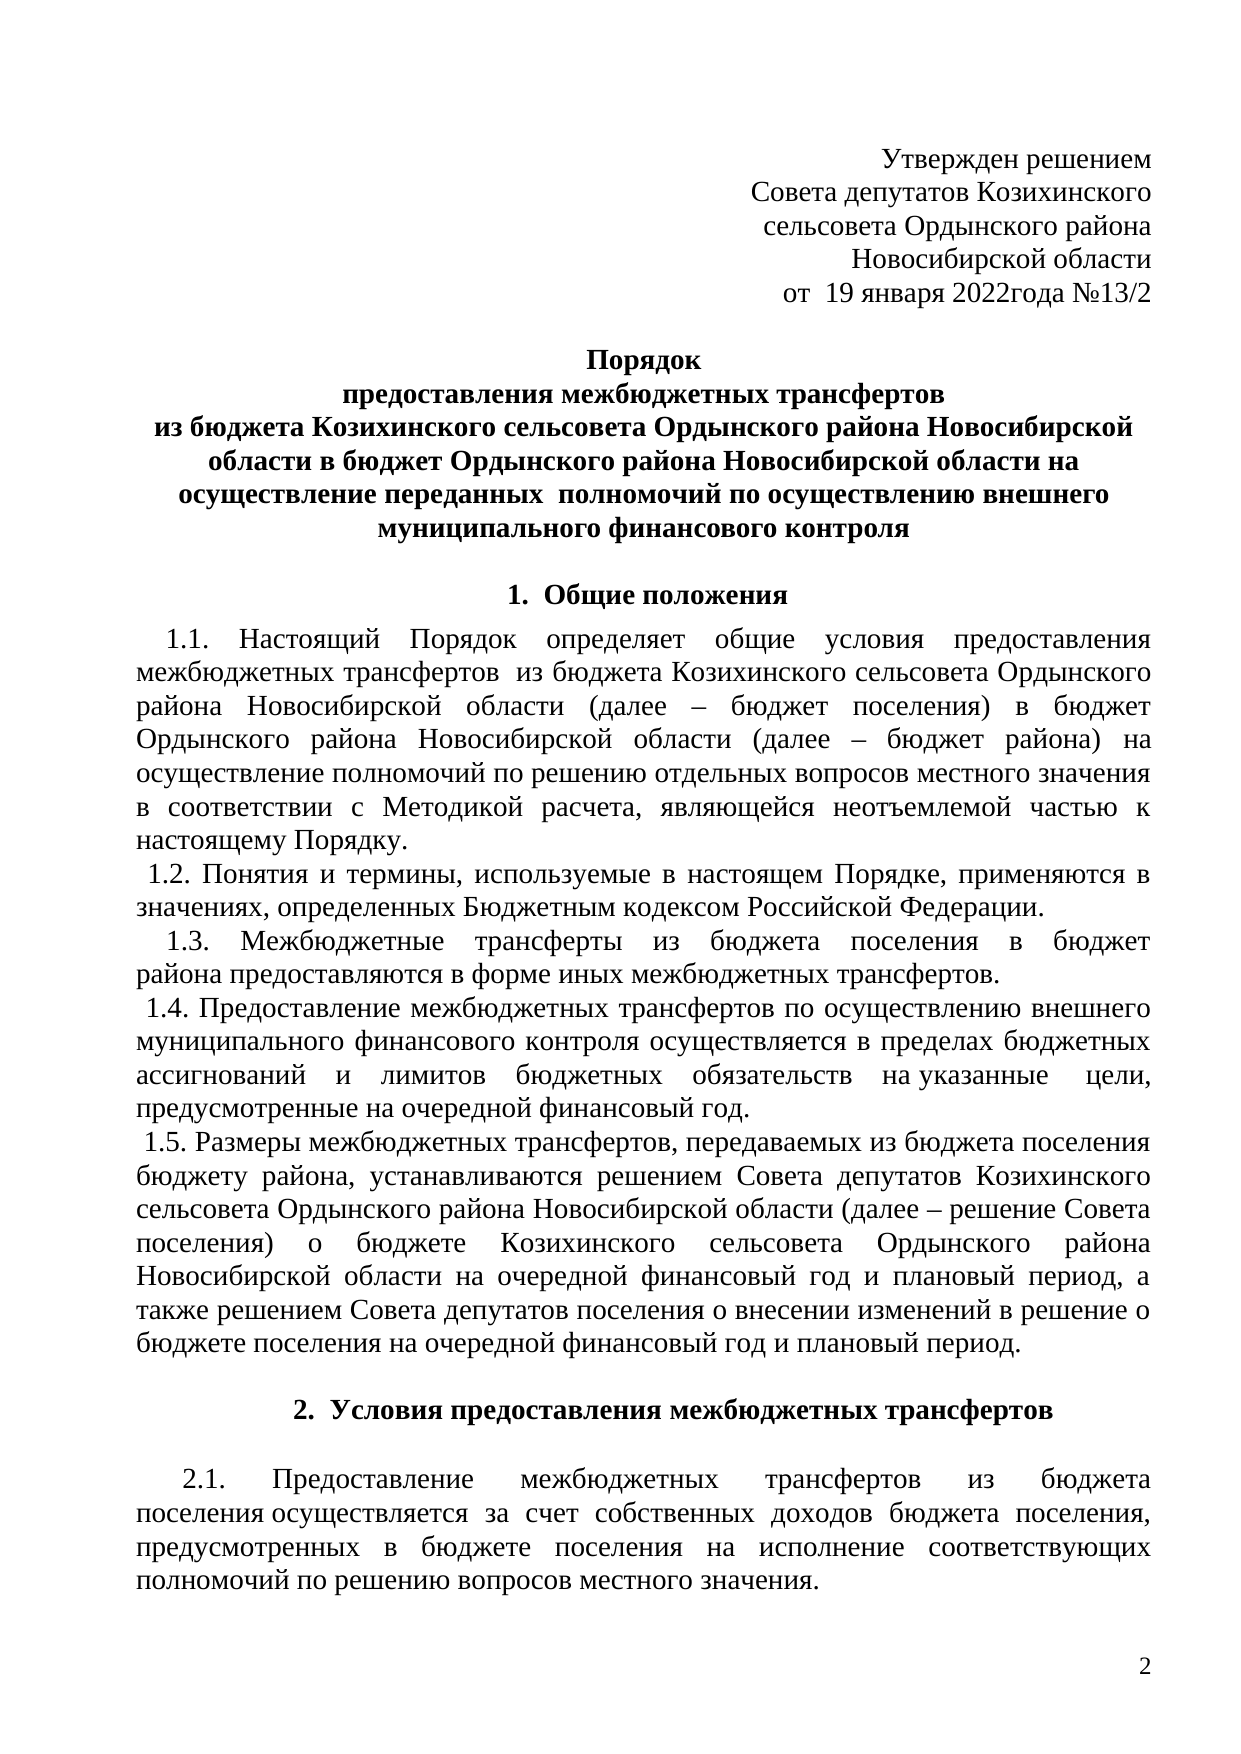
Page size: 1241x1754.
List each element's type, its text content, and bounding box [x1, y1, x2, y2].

text 2.1. Предоставление межбюджетных трансфертов из бюджета поселения осуществляется за счет собственных доходов бюджета поселения, предусмотренных в бюджете поселения на исполнение соответствующих полномочий по решению вопросов местного значения. [136, 1462, 1152, 1596]
text Утвержден решением [136, 141, 1152, 174]
text 1. Общие положения [136, 577, 1152, 611]
text предоставления межбюджетных трансфертов [136, 376, 1152, 409]
text 1.2. Понятия и термины, используемые в настоящем Порядке, применяются в значениях, определенных Бюджетным кодексом Российской Федерации. [136, 856, 1152, 923]
text сельсовета Ордынского района [136, 208, 1152, 242]
text Порядок [136, 342, 1152, 376]
text из бюджета Козихинского сельсовета Ордынского района Новосибирской области в бюджет Ордынского района Новосибирской области на осуществление переданных полномочий по осуществлению внешнего муниципального финансового контроля [136, 409, 1152, 543]
text Совета депутатов Козихинского [136, 174, 1152, 208]
text 2. Условия предоставления межбюджетных трансфертов [136, 1392, 1152, 1426]
text Новосибирской области [136, 242, 1152, 275]
text 1.1. Настоящий Порядок определяет общие условия предоставления межбюджетных трансфертов из бюджета Козихинского сельсовета Ордынского района Новосибирской области (далее – бюджет поселения) в бюджет Ордынского района Новосибирской области (далее – бюджет района) на осуществление полномочий по решению отдельных вопросов местного значения в соответствии с Методикой расчета, являющейся неотъемлемой частью к настоящему Порядку. [136, 621, 1152, 856]
text 1.5. Размеры межбюджетных трансфертов, передаваемых из бюджета поселения бюджету района, устанавливаются решением Совета депутатов Козихинского сельсовета Ордынского района Новосибирской области (далее – решение Совета поселения) о бюджете Козихинского сельсовета Ордынского района Новосибирской области на очередной финансовый год и плановый период, а также решением Совета депутатов поселения о внесении изменений в решение о бюджете поселения на очередной финансовый год и плановый период. [136, 1124, 1152, 1359]
text 1.3. Межбюджетные трансферты из бюджета поселения в бюджет района предоставляются в форме иных межбюджетных трансфертов. [136, 923, 1152, 990]
text 1.4. Предоставление межбюджетных трансфертов по осуществлению внешнего муниципального финансового контроля осуществляется в пределах бюджетных ассигнований и лимитов бюджетных обязательств на указанные цели, предусмотренные на очередной финансовый год. [136, 990, 1152, 1124]
text от 19 января 2022года №13/2 [136, 275, 1152, 309]
